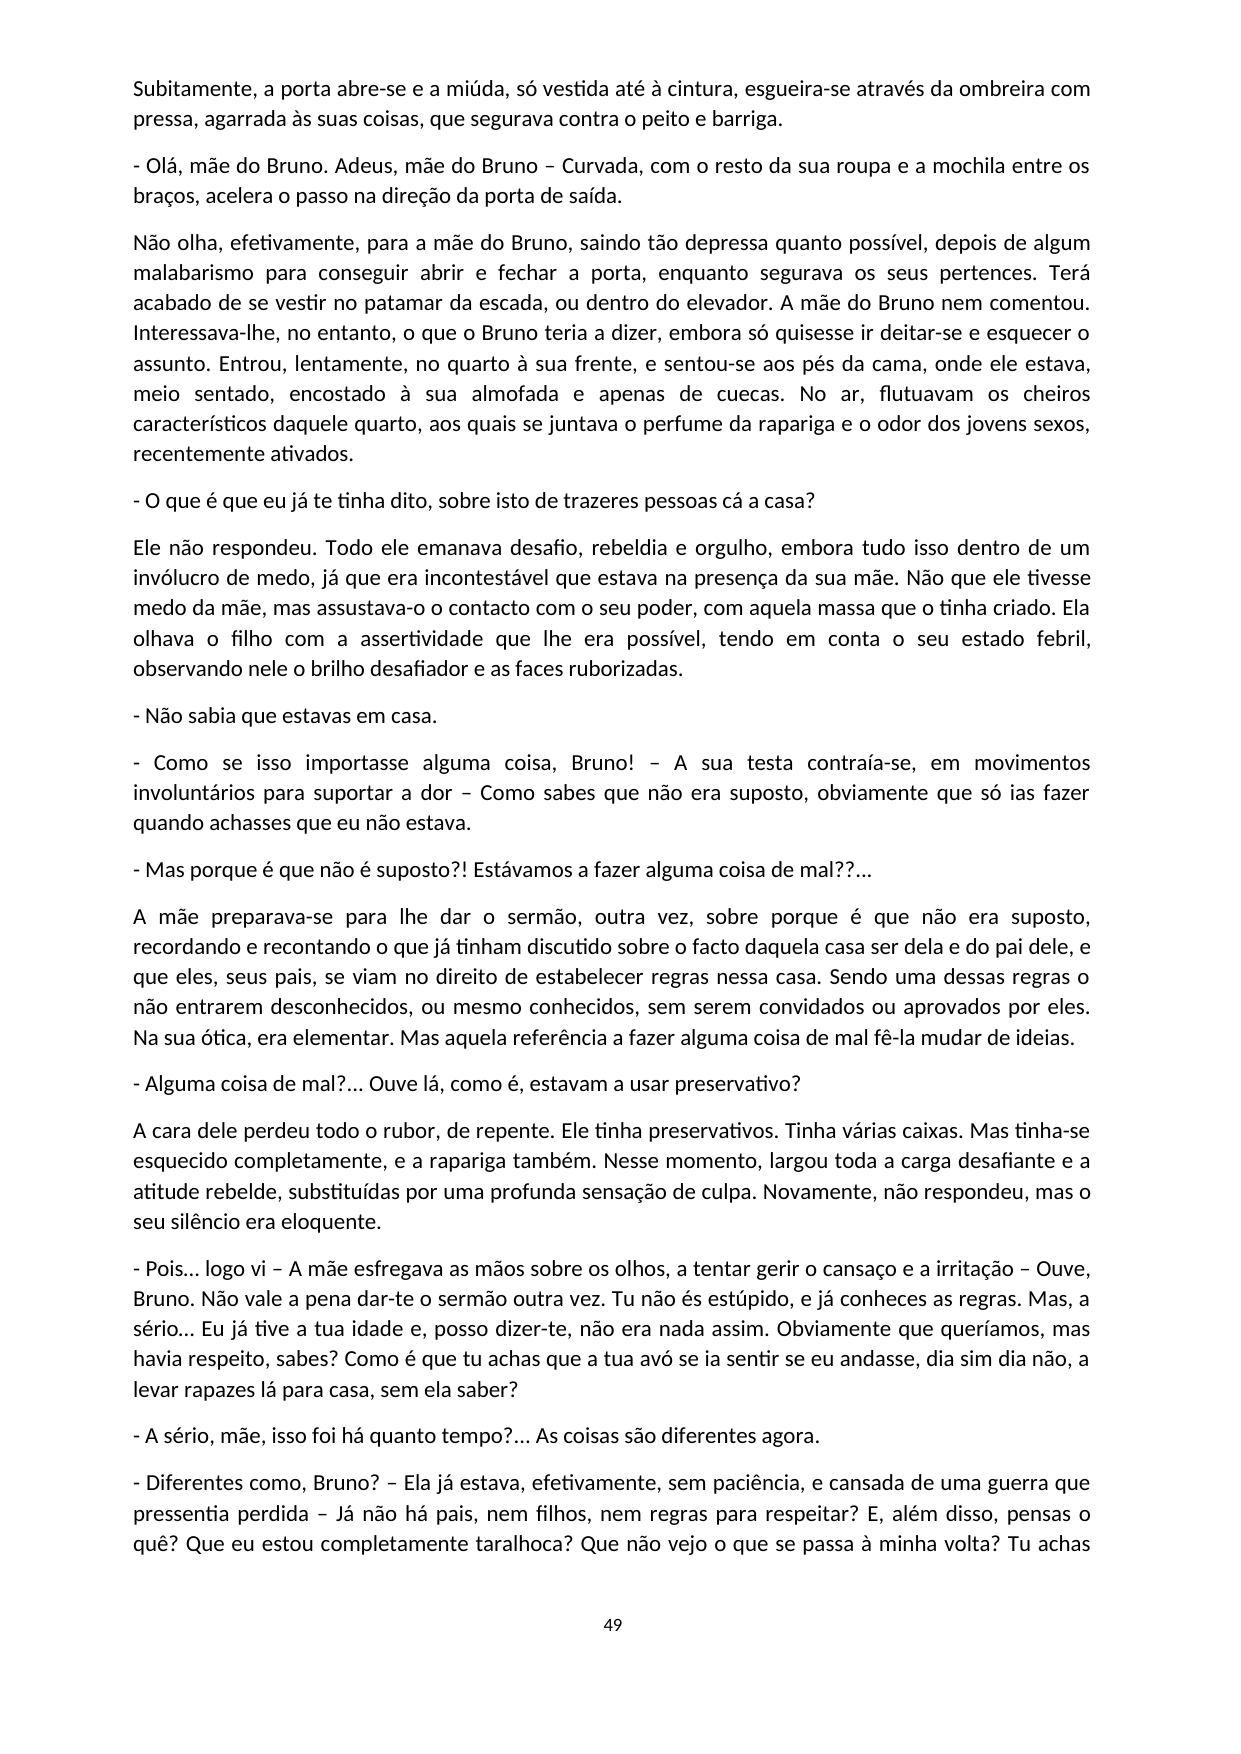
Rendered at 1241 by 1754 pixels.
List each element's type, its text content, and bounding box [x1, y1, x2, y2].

text - Pois… logo vi – A mãe esfregava as mãos sobre os olhos, a tentar gerir o cansaço e a irritação – Ouve, Bruno. Não vale a pena dar-te o sermão outra vez. Tu não és estúpido, e já conheces as regras. Mas, a sério… Eu já tive a tua idade e, posso dizer-te, não era nada assim. Obviamente que queríamos, mas havia respeito, sabes? Como é que tu achas que a tua avó se ia sentir se eu andasse, dia sim dia não, a levar rapazes lá para casa, sem ela saber? [133, 1254, 1093, 1403]
text - Alguma coisa de mal?... Ouve lá, como é, estavam a usar preservativo? [133, 1069, 1093, 1098]
text - Mas porque é que não é suposto?! Estávamos a fazer alguma coisa de mal??... [133, 855, 1093, 883]
text A mãe preparava-se para lhe dar o sermão, outra vez, sobre porque é que não era suposto, recordando e recontando o que já tinham discutido sobre o facto daquela casa ser dela e do pai dele, e que eles, seus pais, se viam no direito de estabelecer regras nessa casa. Sendo uma dessas regras o não entrarem desconhecidos, ou mesmo conhecidos, sem serem convidados ou aprovados por eles. Na sua ótica, era elementar. Mas aquela referência a fazer alguma coisa de mal fê-la mudar de ideias. [133, 902, 1093, 1051]
text Subitamente, a porta abre-se e a miúda, só vestida até à cintura, esgueira-se através da ombreira com pressa, agarrada às suas coisas, que segurava contra o peito e barriga. [133, 74, 1093, 132]
text Não olha, efetivamente, para a mãe do Bruno, saindo tão depressa quanto possível, depois de algum malabarismo para conseguir abrir e fechar a porta, enquanto segurava os seus pertences. Terá acabado de se vestir no patamar da escada, ou dentro do elevador. A mãe do Bruno nem comentou. Interessava-lhe, no entanto, o que o Bruno teria a dizer, embora só quisesse ir deitar-se e esquecer o assunto. Entrou, lentamente, no quarto à sua frente, e sentou-se aos pés da cama, onde ele estava, meio sentado, encostado à sua almofada e apenas de cuecas. No ar, flutuavam os cheiros característicos daquele quarto, aos quais se juntava o perfume da rapariga e o odor dos jovens sexos, recentemente ativados. [133, 228, 1093, 467]
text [133, 1468, 1093, 1557]
text A cara dele perdeu todo o rubor, de repente. Ele tinha preservativos. Tinha várias caixas. Mas tinha-se esquecido completamente, e a rapariga também. Nesse momento, largou toda a carga desafiante e a atitude rebelde, substituídas por uma profunda sensação de culpa. Novamente, não respondeu, mas o seu silêncio era eloquente. [133, 1116, 1093, 1235]
text - O que é que eu já te tinha dito, sobre isto de trazeres pessoas cá a casa? [133, 486, 1093, 514]
text - Como se isso importasse alguma coisa, Bruno! – A sua testa contraía-se, em movimentos involuntários para suportar a dor – Como sabes que não era suposto, obviamente que só ias fazer quando achasses que eu não estava. [133, 748, 1093, 836]
text Ele não respondeu. Todo ele emanava desafio, rebeldia e orgulho, embora tudo isso dentro de um invólucro de medo, já que era incontestável que estava na presença da sua mãe. Não que ele tivesse medo da mãe, mas assustava-o o contacto com o seu poder, com aquela massa que o tinha criado. Ela olhava o filho com a assertividade que lhe era possível, tendo em conta o seu estado febril, observando nele o brilho desafiador e as faces ruborizadas. [133, 533, 1093, 682]
text - Olá, mãe do Bruno. Adeus, mãe do Bruno – Curvada, com o resto da sua roupa e a mochila entre os braços, acelera o passo na direção da porta de saída. [133, 151, 1093, 209]
text - A sério, mãe, isso foi há quanto tempo?... As coisas são diferentes agora. [133, 1422, 1093, 1450]
text - Não sabia que estavas em casa. [133, 701, 1093, 729]
